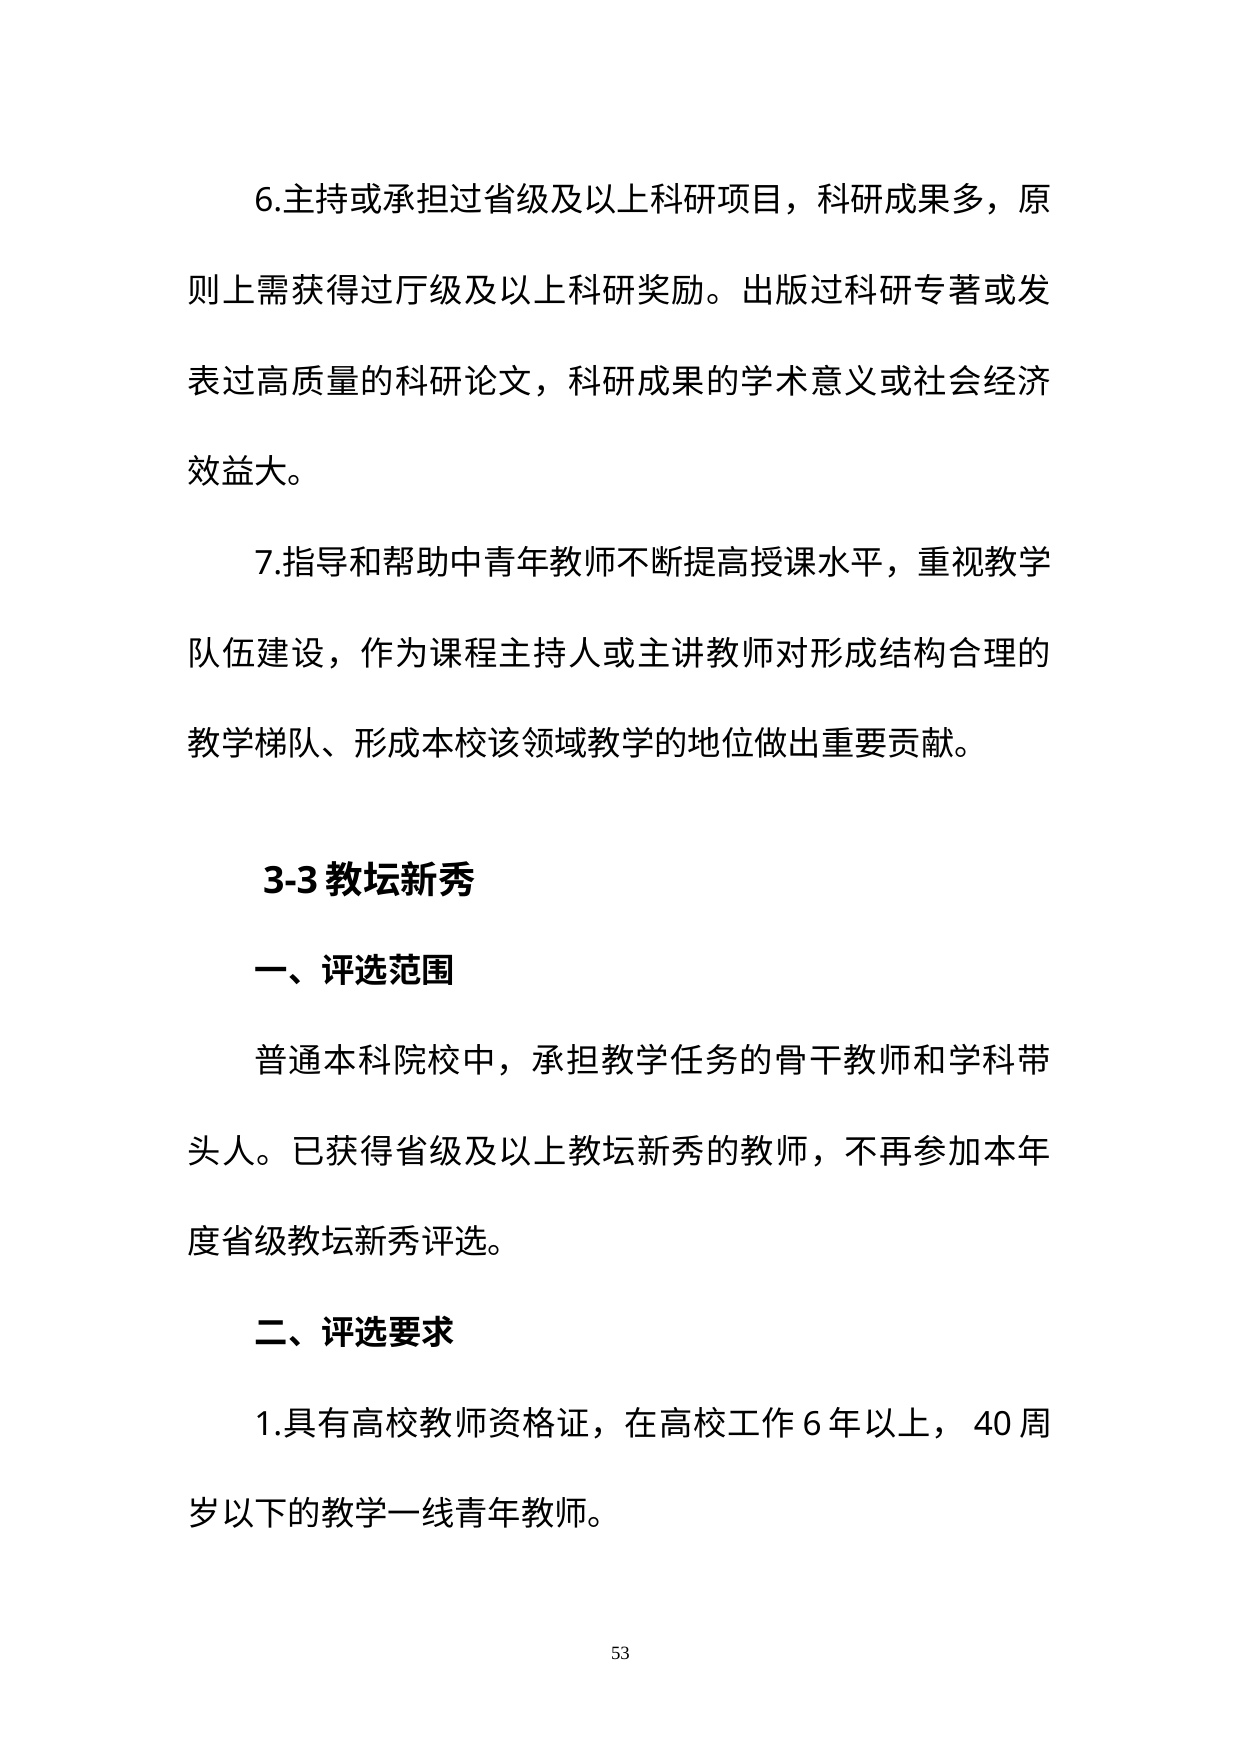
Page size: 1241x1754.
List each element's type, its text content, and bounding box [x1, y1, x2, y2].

text 普通本科院校中，承担教学任务的骨干教师和学科带头人。已获得省级及以上教坛新秀的教师，不再参加本年度省级教坛新秀评选。 [187, 1013, 1053, 1285]
text 1.具有高校教师资格证，在高校工作6年以上， 40周岁以下的教学一线青年教师。 [187, 1375, 1053, 1557]
subtitle 3-3教坛新秀 [187, 832, 1053, 922]
text 6.主持或承担过省级及以上科研项目，科研成果多，原则上需获得过厅级及以上科研奖励。出版过科研专著或发表过高质量的科研论文，科研成果的学术意义或社会经济效益大。 [187, 152, 1053, 514]
text 一、评选范围 [187, 922, 1053, 1013]
text 二、评选要求 [187, 1285, 1053, 1375]
text 7.指导和帮助中青年教师不断提高授课水平，重视教学队伍建设，作为课程主持人或主讲教师对形成结构合理的教学梯队、形成本校该领域教学的地位做出重要贡献。 [187, 514, 1053, 786]
